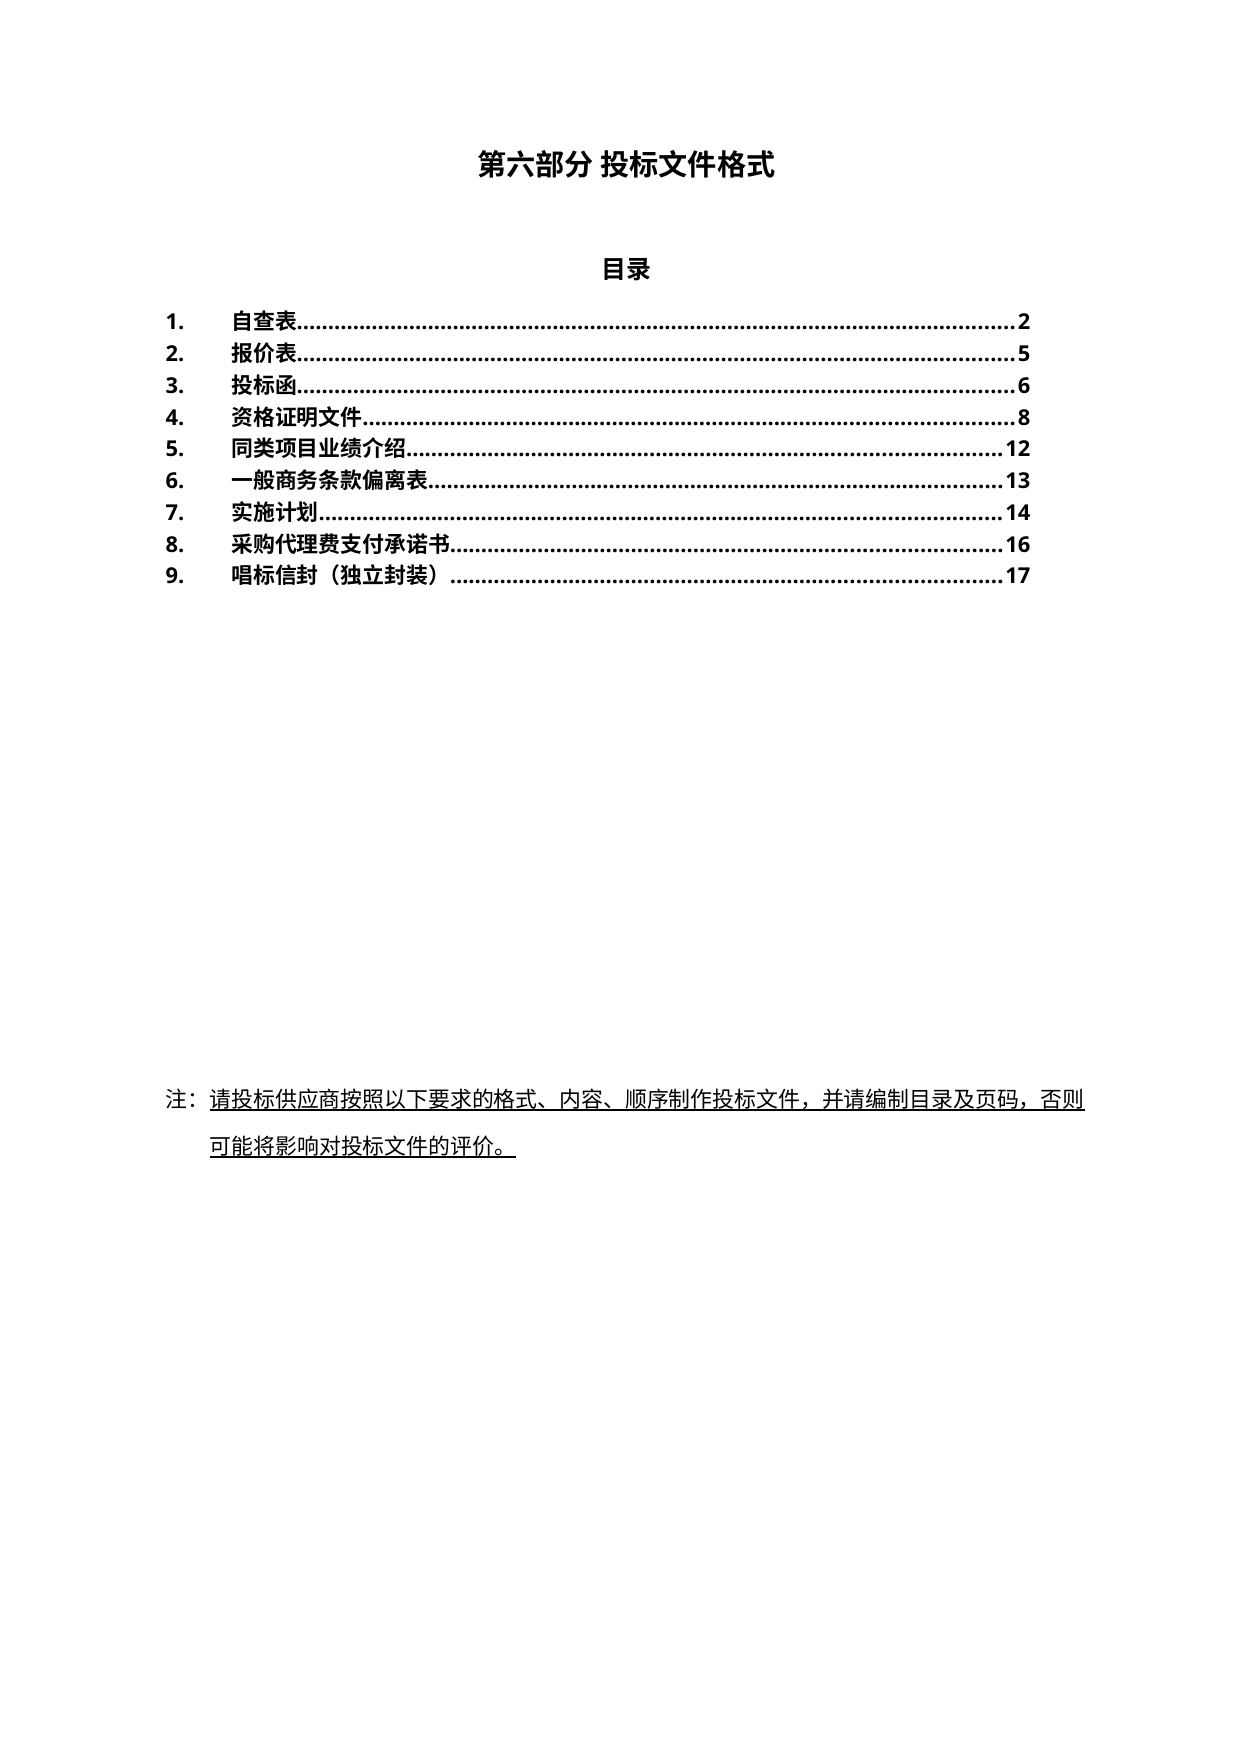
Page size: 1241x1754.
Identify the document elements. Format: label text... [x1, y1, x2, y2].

text 第六部分 投标文件格式 [165, 142, 1087, 184]
text 3. 投标函 6 [165, 368, 1087, 399]
text 注：请投标供应商按照以下要求的格式、内容、顺序制作投标文件，并请编制目录及页码，否则可能将影响对投标文件的评价。 [165, 1082, 1087, 1161]
text 6. 一般商务条款偏离表 13 [165, 463, 1087, 495]
text 1. 自查表 2 [165, 304, 1087, 336]
text 7. 实施计划 14 [165, 495, 1087, 527]
text 8. 采购代理费支付承诺书 16 [165, 527, 1087, 558]
text 4. 资格证明文件 8 [165, 399, 1087, 431]
text 2. 报价表 5 [165, 336, 1087, 368]
text 目录 [165, 250, 1087, 286]
text 5. 同类项目业绩介绍 12 [165, 431, 1087, 463]
text 9. 唱标信封（独立封装） 17 [165, 558, 1087, 590]
